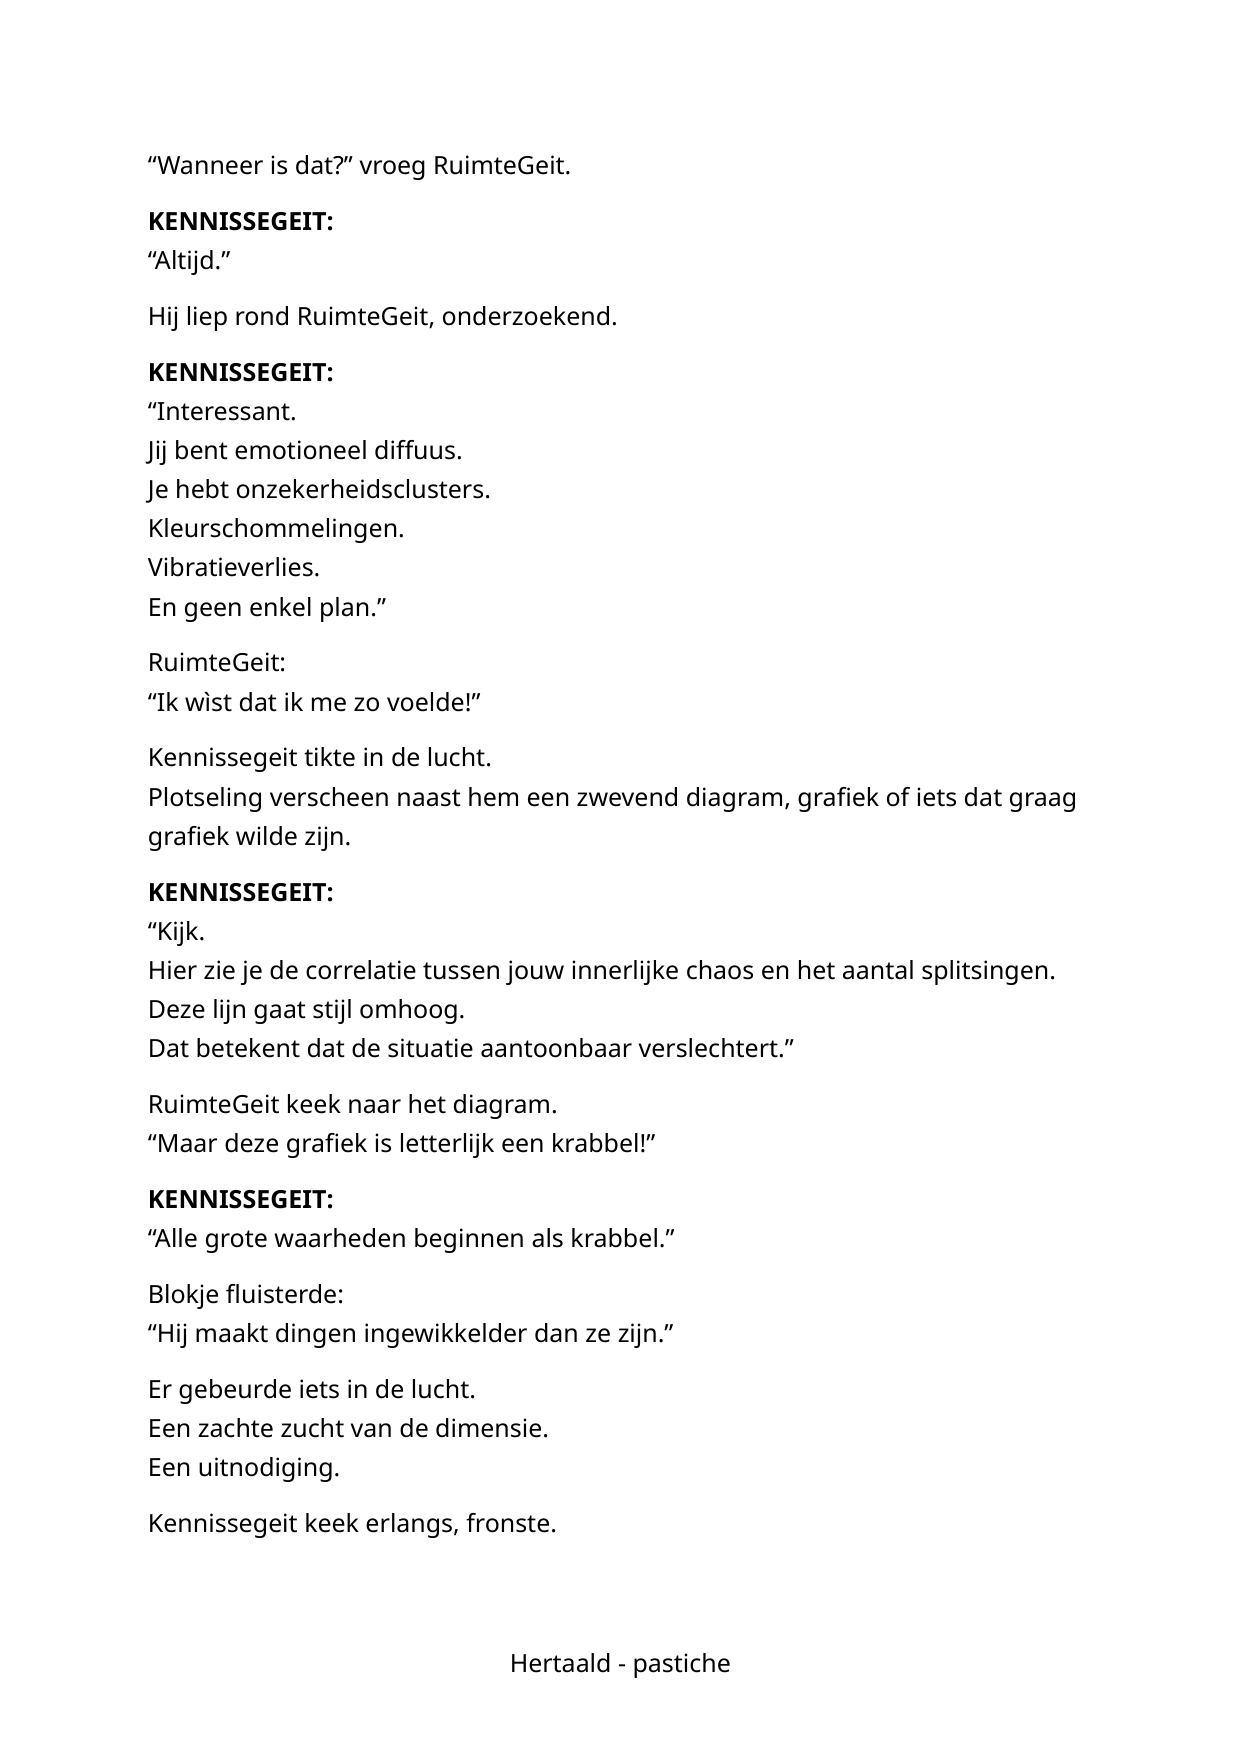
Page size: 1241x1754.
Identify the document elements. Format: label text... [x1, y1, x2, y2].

text Blokje fluisterde: “Hij maakt dingen ingewikkelder dan ze zijn.” [148, 1277, 1093, 1350]
text “Wanneer is dat?” vroeg RuimteGeit. [148, 148, 1093, 182]
text Kennissegeit keek erlangs, fronste. [148, 1506, 1093, 1540]
text Kennissegeit tikte in de lucht. Plotseling verscheen naast hem een zwevend diagram, grafiek of iets dat graag grafiek wilde zijn. [148, 740, 1093, 852]
text Hij liep rond RuimteGeit, onderzoekend. [148, 298, 1093, 332]
text KENNISSEGEIT: “Interessant. Jij bent emotioneel diffuus. Je hebt onzekerheidsclusters. Kleurschommelingen. Vibratieverlies. En geen enkel plan.” [148, 354, 1093, 623]
text Er gebeurde iets in de lucht. Een zachte zucht van de dimensie. Een uitnodiging. [148, 1372, 1093, 1484]
text RuimteGeit: “Ik wìst dat ik me zo voelde!” [148, 645, 1093, 718]
text KENNISSEGEIT: “Alle grote waarheden beginnen als krabbel.” [148, 1182, 1093, 1255]
text RuimteGeit keek naar het diagram. “Maar deze grafiek is letterlijk een krabbel!” [148, 1087, 1093, 1160]
text KENNISSEGEIT: “Kijk. Hier zie je de correlatie tussen jouw innerlijke chaos en het aantal splitsingen. Deze lijn gaat stijl omhoog. Dat betekent dat de situatie aantoonbaar verslechtert.” [148, 874, 1093, 1065]
text KENNISSEGEIT: “Altijd.” [148, 203, 1093, 277]
